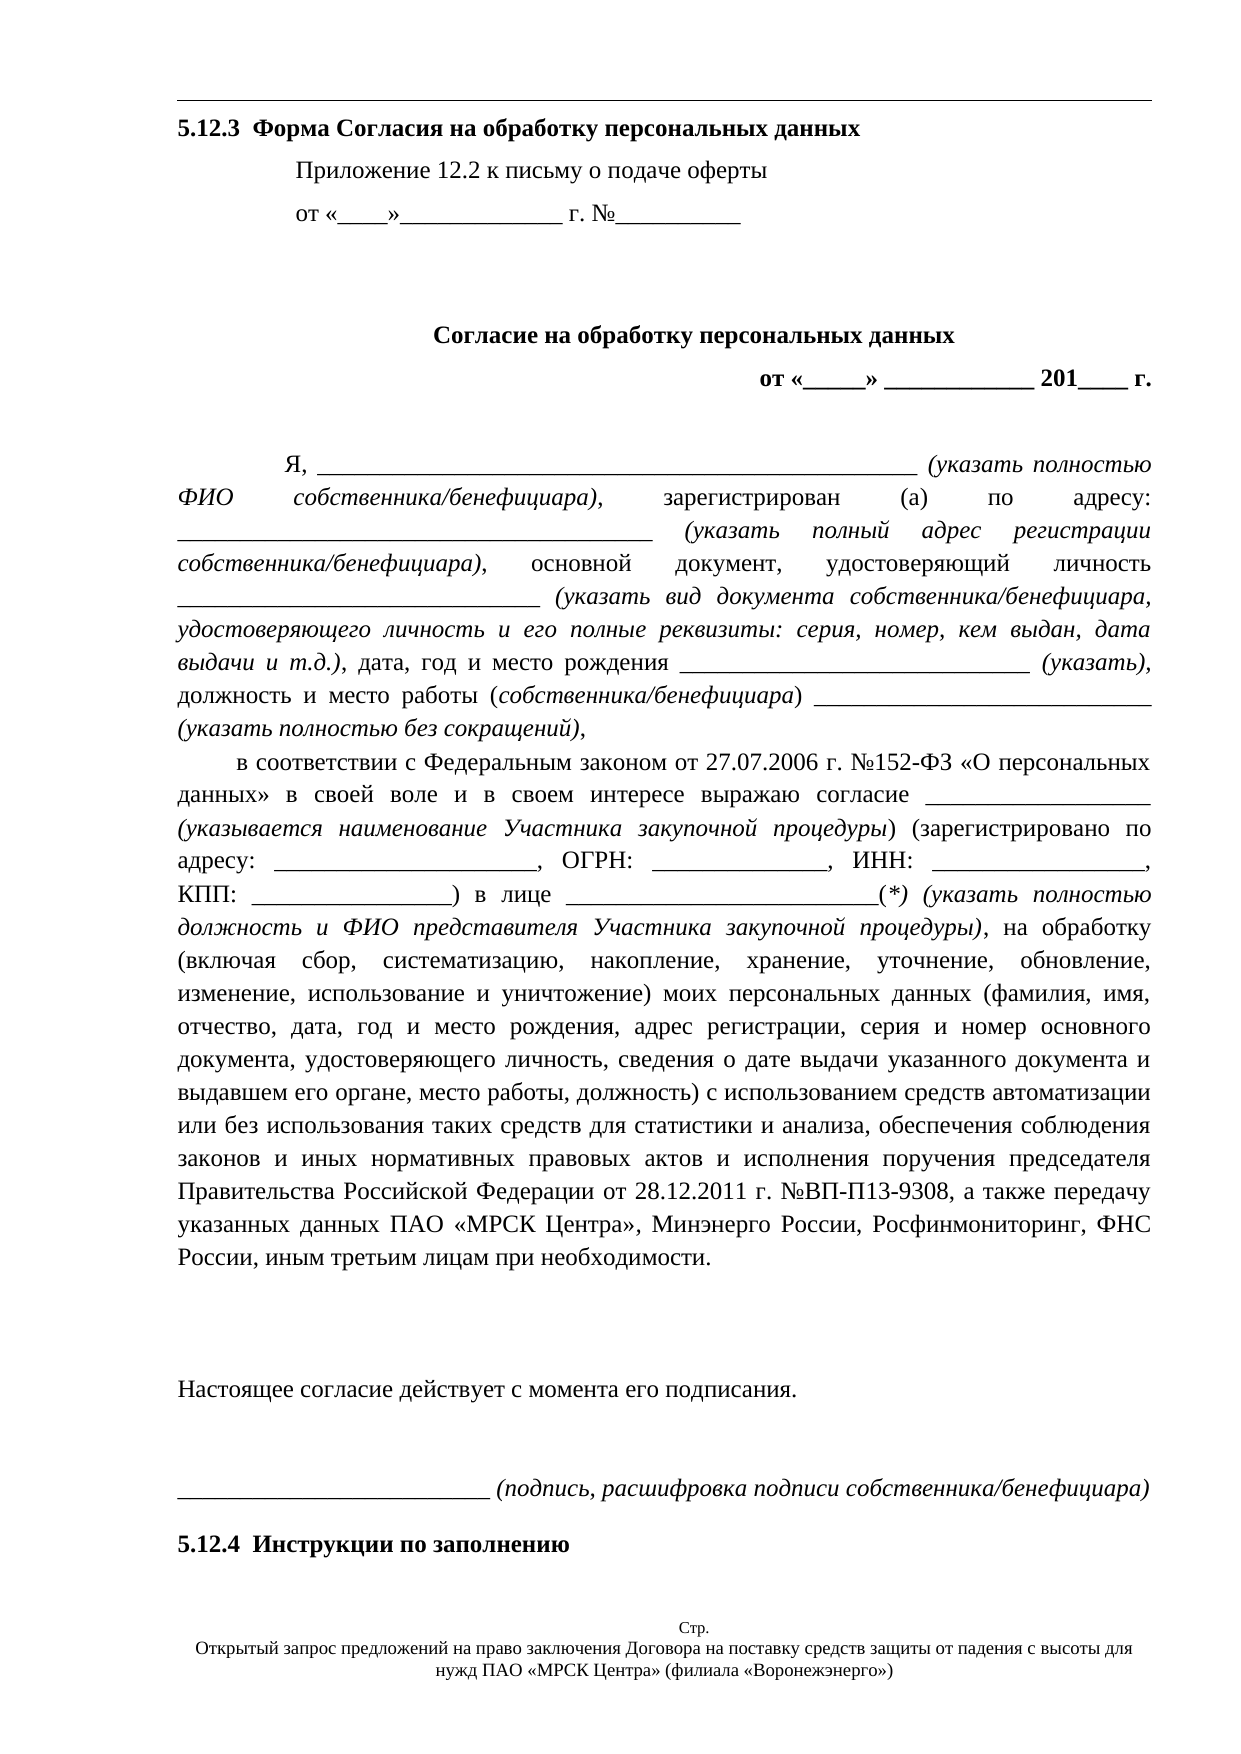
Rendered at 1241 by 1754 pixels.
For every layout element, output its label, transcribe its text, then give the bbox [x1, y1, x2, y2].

text Приложение 12.2 к письму о подаче оферты от «____»_____________ г. №__________ [295, 155, 1152, 227]
subtitle Инструкции по заполнению [177, 1529, 1152, 1557]
text Согласие на обработку персональных данных [177, 320, 1152, 349]
text _________________________ (подпись, расшифровка подписи собственника/бенефициара) [177, 1473, 1152, 1502]
subtitle Форма Согласия на обработку персональных данных [177, 113, 1152, 142]
text Настоящее согласие действует с момента его подписания. [177, 1374, 1152, 1403]
text Я, ________________________________________________ (указать полностью ФИО собственника/бенефициара), зарегистрирован (а) по адресу: ______________________________________ (указать полный адрес регистрации собственника/бенефициара), основной документ, удостоверяющий личность _____________________________ (указать вид документа собственника/бенефициара, удостоверяющего личность и его полные реквизиты: серия, номер, кем выдан, дата выдачи и т.д.), дата, год и место рождения ____________________________ (указать), должность и место работы (собственника/бенефициара) ___________________________ (указать полностью без сокращений), [177, 449, 1152, 742]
text от «_____» ____________ 201____ г. [177, 363, 1152, 392]
text в соответствии с Федеральным законом от 27.07.2006 г. №152-ФЗ «О персональных данных» в своей воле и в своем интересе выражаю согласие __________________ (указывается наименование Участника закупочной процедуры) (зарегистрировано по адресу: _____________________, ОГРН: ______________, ИНН: _________________, КПП: ________________) в лице _________________________(*) (указать полностью должность и ФИО представителя Участника закупочной процедуры), на обработку (включая сбор, систематизацию, накопление, хранение, уточнение, обновление, изменение, использование и уничтожение) моих персональных данных (фамилия, имя, отчество, дата, год и место рождения, адрес регистрации, серия и номер основного документа, удостоверяющего личность, сведения о дате выдачи указанного документа и выдавшем его органе, место работы, должность) с использованием средств автоматизации или без использования таких средств для статистики и анализа, обеспечения соблюдения законов и иных нормативных правовых актов и исполнения поручения председателя Правительства Российской Федерации от 28.12.2011 г. №ВП-П13-9308, а также передачу указанных данных ПАО «МРСК Центра», Минэнерго России, Росфинмониторинг, ФНС России, иным третьим лицам при необходимости. [177, 747, 1152, 1271]
